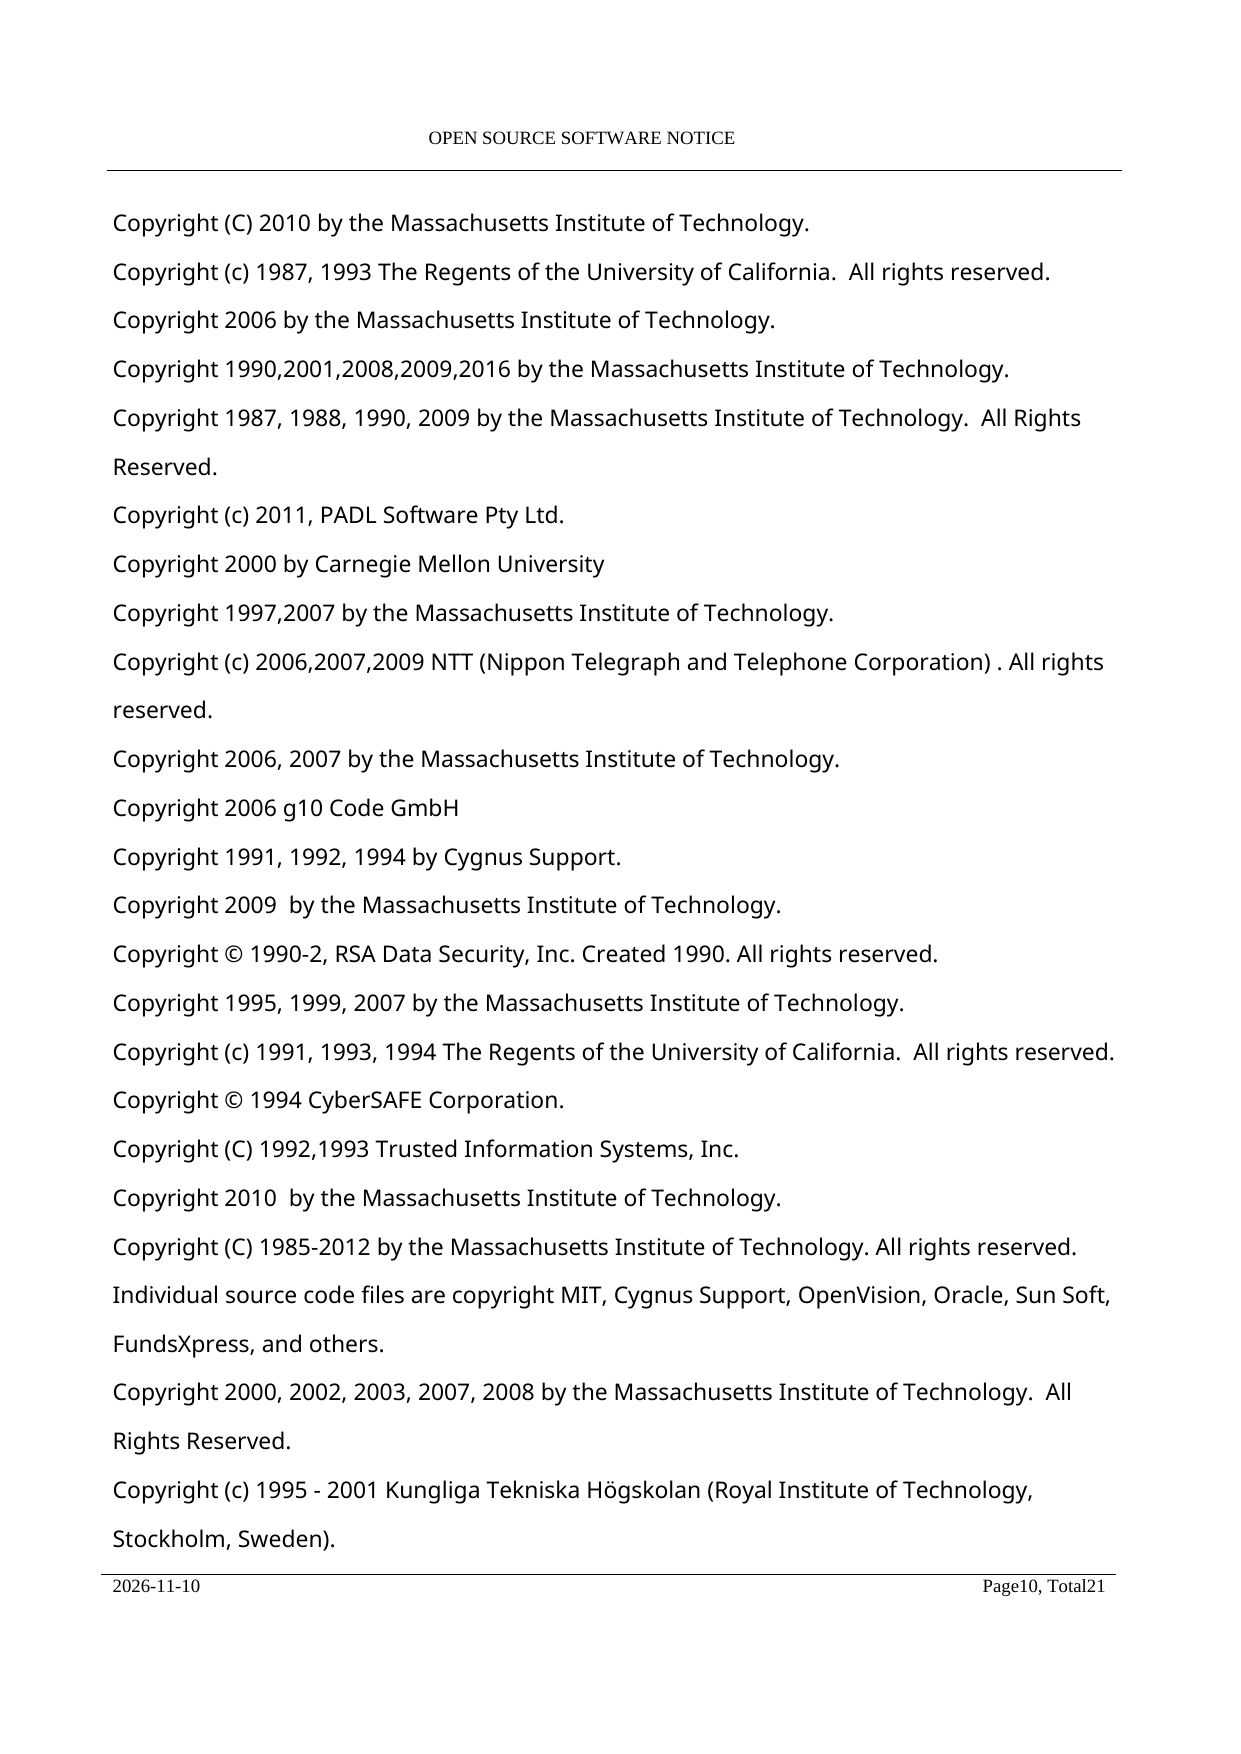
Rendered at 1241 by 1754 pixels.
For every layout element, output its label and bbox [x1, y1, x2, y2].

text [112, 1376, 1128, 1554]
text [112, 206, 1128, 1360]
